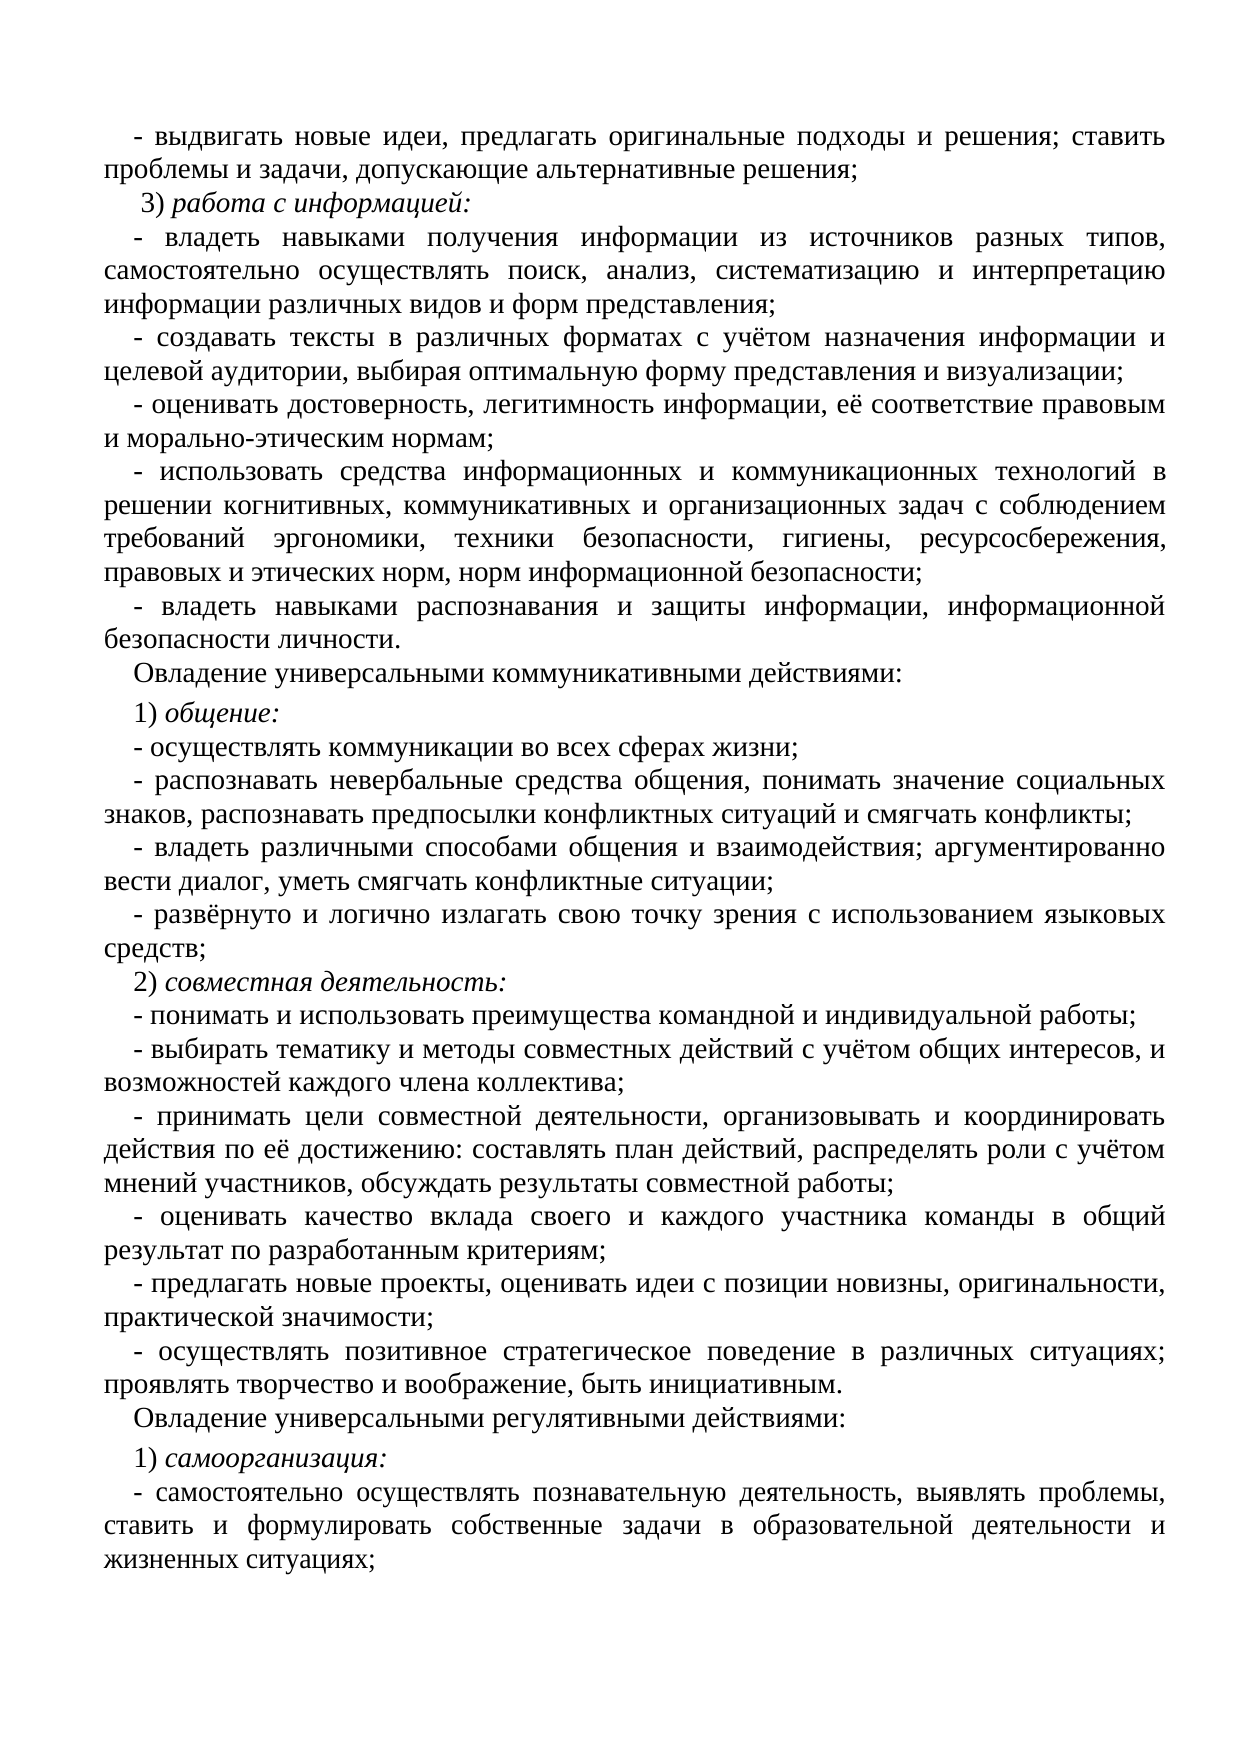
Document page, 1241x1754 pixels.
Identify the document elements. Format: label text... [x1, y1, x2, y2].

text - осуществлять позитивное стратегическое поведение в различных ситуациях; проявлять творчество и воображение, быть инициативным. [103, 1333, 1167, 1400]
text - владеть навыками распознавания и защиты информации, информационной безопасности личности. [103, 588, 1167, 655]
text - предлагать новые проекты, оценивать идеи с позиции новизны, оригинальности, практической значимости; [103, 1266, 1167, 1333]
text 2) совместная деятельность: [103, 964, 1167, 997]
text - оценивать достоверность, легитимность информации, её соответствие правовым и морально-этическим нормам; [103, 386, 1167, 453]
text 3) работа с информацией: [103, 185, 1167, 219]
text - создавать тексты в различных форматах с учётом назначения информации и целевой аудитории, выбирая оптимальную форму представления и визуализации; [103, 319, 1167, 386]
text - оценивать качество вклада своего и каждого участника команды в общий результат по разработанным критериям; [103, 1198, 1167, 1266]
text - выдвигать новые идеи, предлагать оригинальные подходы и решения; ставить проблемы и задачи, допускающие альтернативные решения; [103, 118, 1167, 185]
text - использовать средства информационных и коммуникационных технологий в решении когнитивных, коммуникативных и организационных задач с соблюдением требований эргономики, техники безопасности, гигиены, ресурсосбережения, правовых и этических норм, норм информационной безопасности; [103, 453, 1167, 588]
text - развёрнуто и логично излагать свою точку зрения с использованием языковых средств; [103, 897, 1167, 964]
text - принимать цели совместной деятельности, организовывать и координировать действия по её достижению: составлять план действий, распределять роли с учётом мнений участников, обсуждать результаты совместной работы; [103, 1098, 1167, 1198]
text - выбирать тематику и методы совместных действий с учётом общих интересов, и возможностей каждого члена коллектива; [103, 1031, 1167, 1098]
text - осуществлять коммуникации во всех сферах жизни; [103, 729, 1167, 762]
text - самостоятельно осуществлять познавательную деятельность, выявлять проблемы, ставить и формулировать собственные задачи в образовательной деятельности и жизненных ситуациях; [103, 1474, 1167, 1574]
text 1) самоорганизация: [103, 1440, 1167, 1474]
text - понимать и использовать преимущества командной и индивидуальной работы; [103, 997, 1167, 1031]
text - владеть навыками получения информации из источников разных типов, самостоятельно осуществлять поиск, анализ, систематизацию и интерпретацию информации различных видов и форм представления; [103, 219, 1167, 319]
text - распознавать невербальные средства общения, понимать значение социальных знаков, распознавать предпосылки конфликтных ситуаций и смягчать конфликты; [103, 762, 1167, 829]
text Овладение универсальными коммуникативными действиями: [103, 655, 1167, 695]
text Овладение универсальными регулятивными действиями: [103, 1400, 1167, 1440]
text - владеть различными способами общения и взаимодействия; аргументированно вести диалог, уметь смягчать конфликтные ситуации; [103, 829, 1167, 897]
text 1) общение: [103, 695, 1167, 729]
